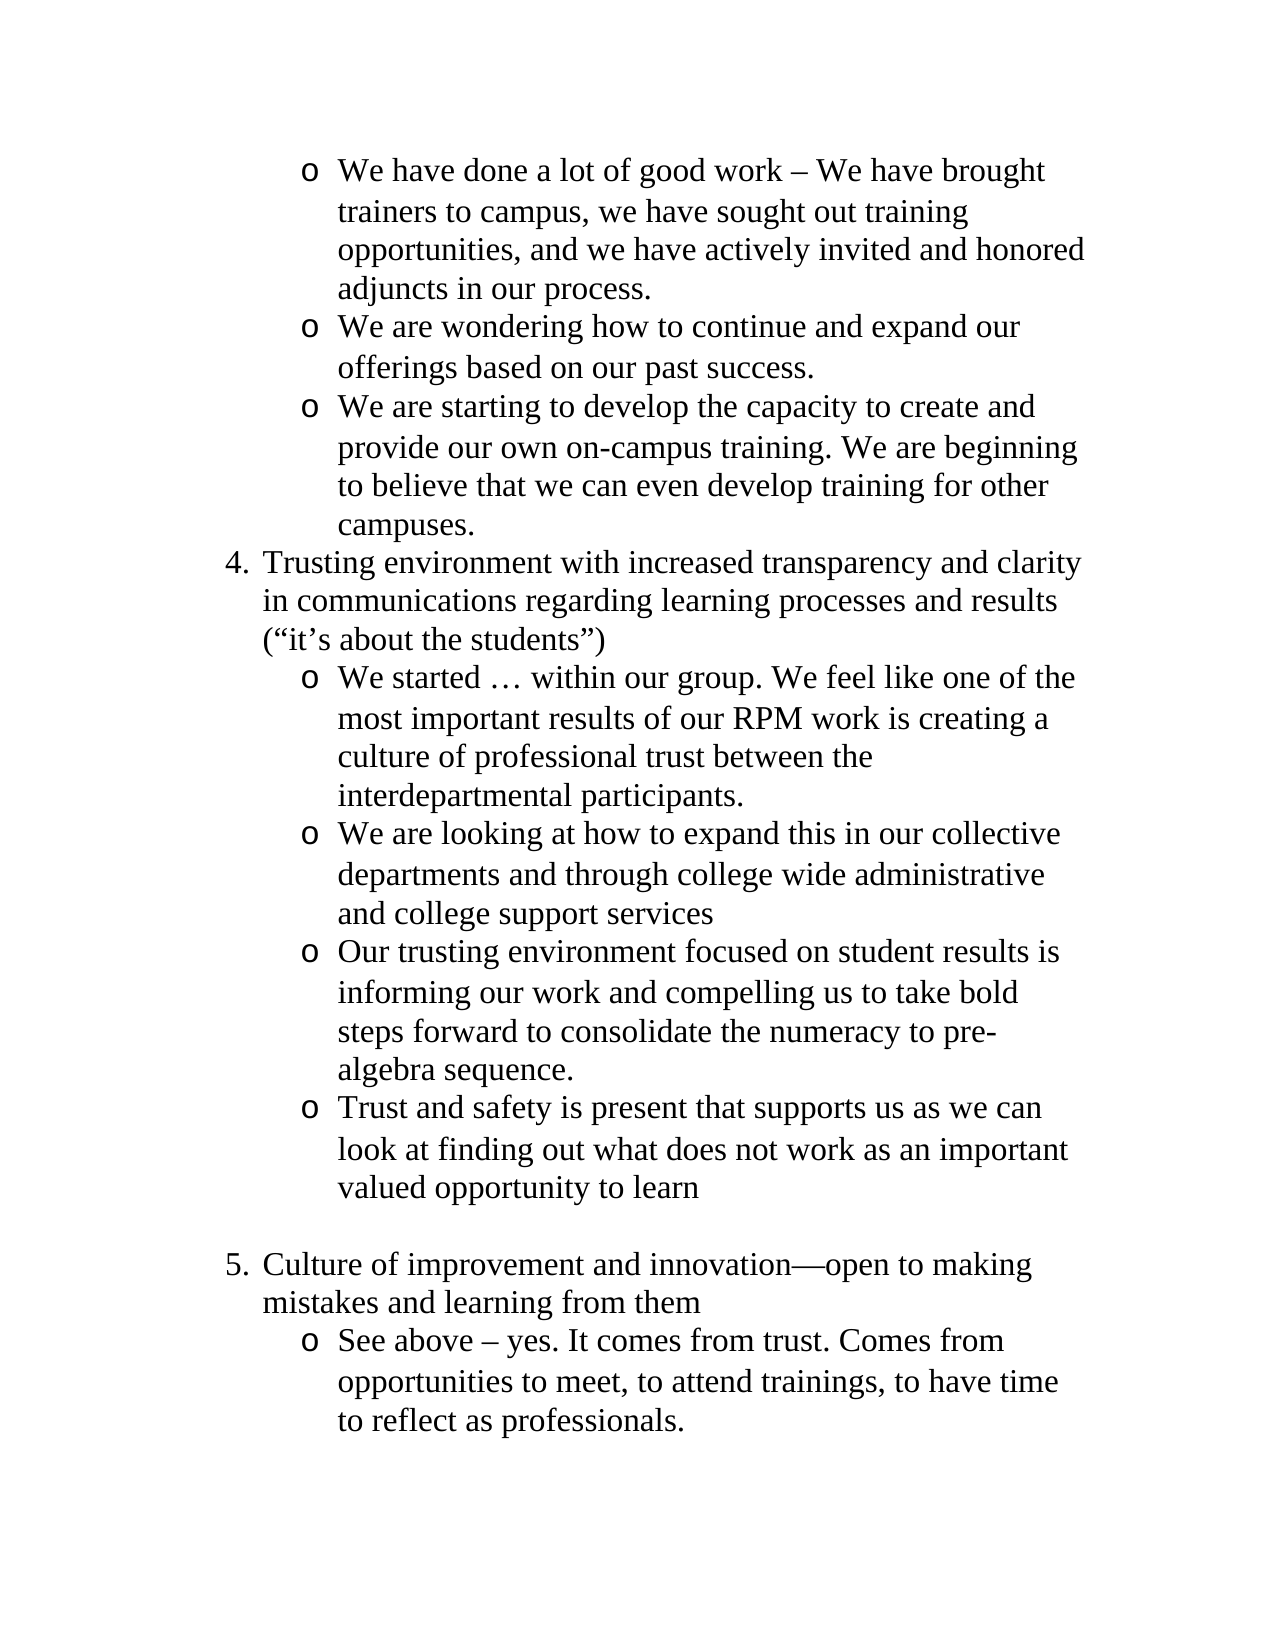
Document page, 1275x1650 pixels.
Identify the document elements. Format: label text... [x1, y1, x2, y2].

list Trusting environment with increased transparency and clarity in communications regarding learning processes and results (“it’s about the students”) [225, 542, 1087, 657]
list Our trusting environment focused on student results is informing our work and compelling us to take bold steps forward to consolidate the numeracy to pre-algebra sequence. [300, 931, 1087, 1087]
list Culture of improvement and innovation—open to making mistakes and learning from them [225, 1244, 1087, 1320]
list We are starting to develop the capacity to create and provide our own on-campus training. We are beginning to believe that we can even develop training for other campuses. [300, 386, 1087, 542]
list We are looking at how to expand this in our collective departments and through college wide administrative and college support services [300, 813, 1087, 931]
list We have done a lot of good work – We have brought trainers to campus, we have sought out training opportunities, and we have actively invited and honored adjuncts in our process. [300, 150, 1087, 306]
list See above – yes. It comes from trust. Comes from opportunities to meet, to attend trainings, to have time to reflect as professionals. [300, 1320, 1087, 1438]
list We are wondering how to continue and expand our offerings based on our past success. [300, 306, 1087, 386]
list Trust and safety is present that supports us as we can look at finding out what does not work as an important valued opportunity to learn [300, 1087, 1087, 1205]
list We started … within our group. We feel like one of the most important results of our RPM work is creating a culture of professional trust between the interdepartmental participants. [300, 657, 1087, 813]
